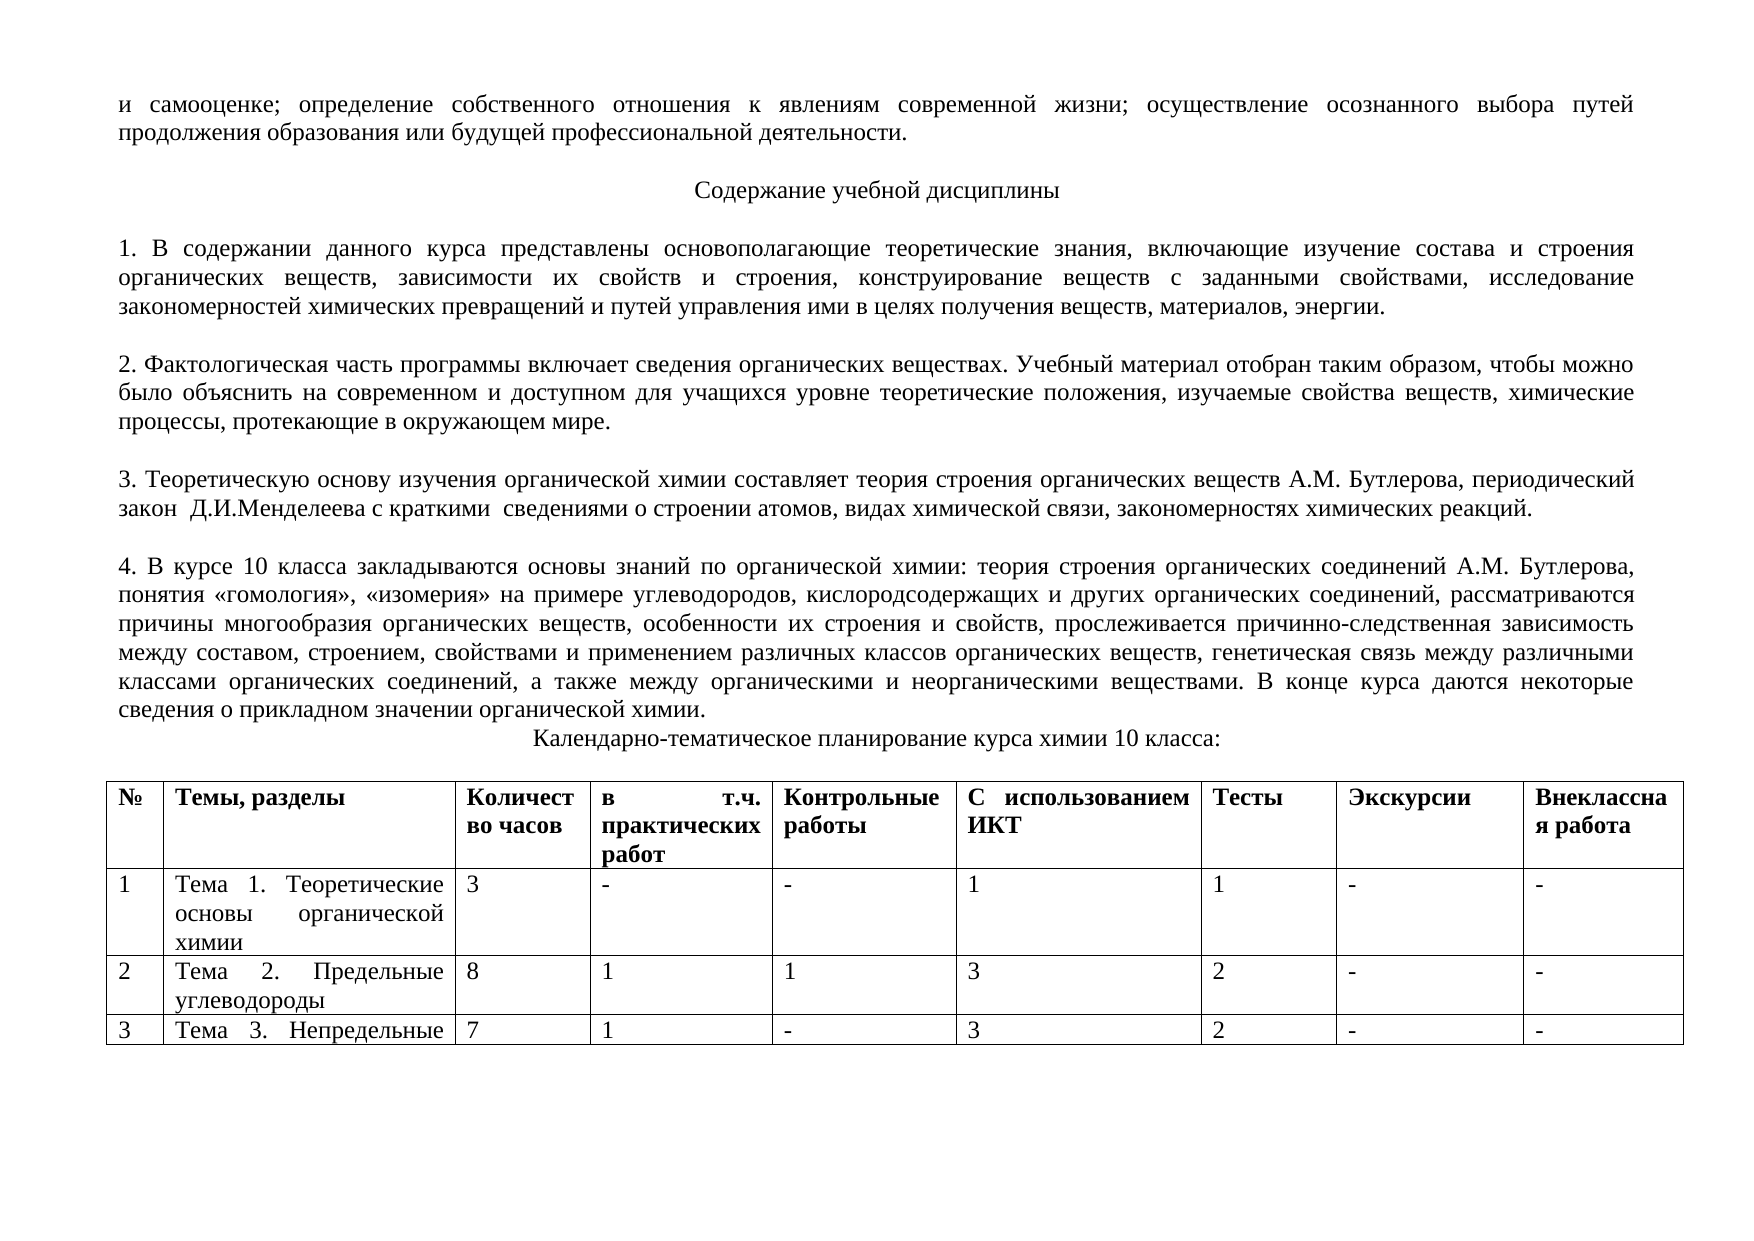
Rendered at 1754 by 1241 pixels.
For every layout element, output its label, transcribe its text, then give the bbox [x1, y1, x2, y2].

table_header Тесты [1202, 782, 1336, 868]
table_cell 1 [957, 869, 1201, 955]
table_cell - [1337, 1015, 1523, 1044]
table_cell - [1337, 956, 1523, 1014]
table_header № [107, 782, 163, 868]
table_cell Тема 2. Предельные углеводороды [164, 956, 455, 1014]
text 1. В содержании данного курса представлены основополагающие теоретические знания, включающие изучение состава и строения органических веществ, зависимости их свойств и строения, конструирование веществ с заданными свойствами, исследование закономерностей химических превращений и путей управления ими в целях получения веществ, материалов, энергии. [118, 233, 1636, 319]
table_cell 2 [1202, 956, 1336, 1014]
table_header Внеклассная работа [1524, 782, 1683, 868]
table_cell 2 [107, 956, 163, 1014]
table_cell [164, 1015, 455, 1044]
table_cell 1 [107, 869, 163, 955]
text 3. Теоретическую основу изучения органической химии составляет теория строения органических веществ А.М. Бутлерова, периодический закон Д.И.Менделеева с краткими сведениями о строении атомов, видах химической связи, закономерностях химических реакций. [118, 464, 1636, 522]
table_cell - [1524, 869, 1683, 955]
table_header С использованием ИКТ [957, 782, 1201, 868]
table_cell 3 [957, 956, 1201, 1014]
table_cell 1 [591, 956, 772, 1014]
table_cell - [1524, 1015, 1683, 1044]
table_cell Тема 1. Теоретические основы органической химии [164, 869, 455, 955]
table_cell - [591, 869, 772, 955]
table_header в т.ч. практических работ [591, 782, 772, 868]
text Содержание учебной дисциплины [118, 175, 1636, 204]
table_cell - [1337, 869, 1523, 955]
table_cell 3 [107, 1015, 163, 1044]
table_cell 8 [456, 956, 590, 1014]
table_header Экскурсии [1337, 782, 1523, 868]
table_cell - [773, 869, 956, 955]
table_cell - [1524, 956, 1683, 1014]
table_cell - [773, 1015, 956, 1044]
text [118, 89, 1636, 146]
text Календарно-тематическое планирование курса химии 10 класса: [118, 723, 1636, 752]
text 4. В курсе 10 класса закладываются основы знаний по органической химии: теория строения органических соединений А.М. Бутлерова, понятия «гомология», «изомерия» на примере углеводородов, кислородсодержащих и других органических соединений, рассматриваются причины многообразия органических веществ, особенности их строения и свойств, прослеживается причинно-следственная зависимость между составом, строением, свойствами и применением различных классов органических веществ, генетическая связь между различными классами органических соединений, а также между органическими и неорганическими веществами. В конце курса даются некоторые сведения о прикладном значении органической химии. [118, 551, 1636, 723]
table_cell 3 [957, 1015, 1201, 1044]
table_header Темы, разделы [164, 782, 455, 868]
table_header Контрольные работы [773, 782, 956, 868]
table_cell 3 [456, 869, 590, 955]
table_cell 1 [773, 956, 956, 1014]
table_cell 7 [456, 1015, 590, 1044]
text 2. Фактологическая часть программы включает сведения органических веществах. Учебный материал отобран таким образом, чтобы можно было объяснить на современном и доступном для учащихся уровне теоретические положения, изучаемые свойства веществ, химические процессы, протекающие в окружающем мире. [118, 349, 1636, 435]
table_cell 1 [1202, 869, 1336, 955]
table_header Количество часов [456, 782, 590, 868]
table_cell 2 [1202, 1015, 1336, 1044]
table_cell 1 [591, 1015, 772, 1044]
